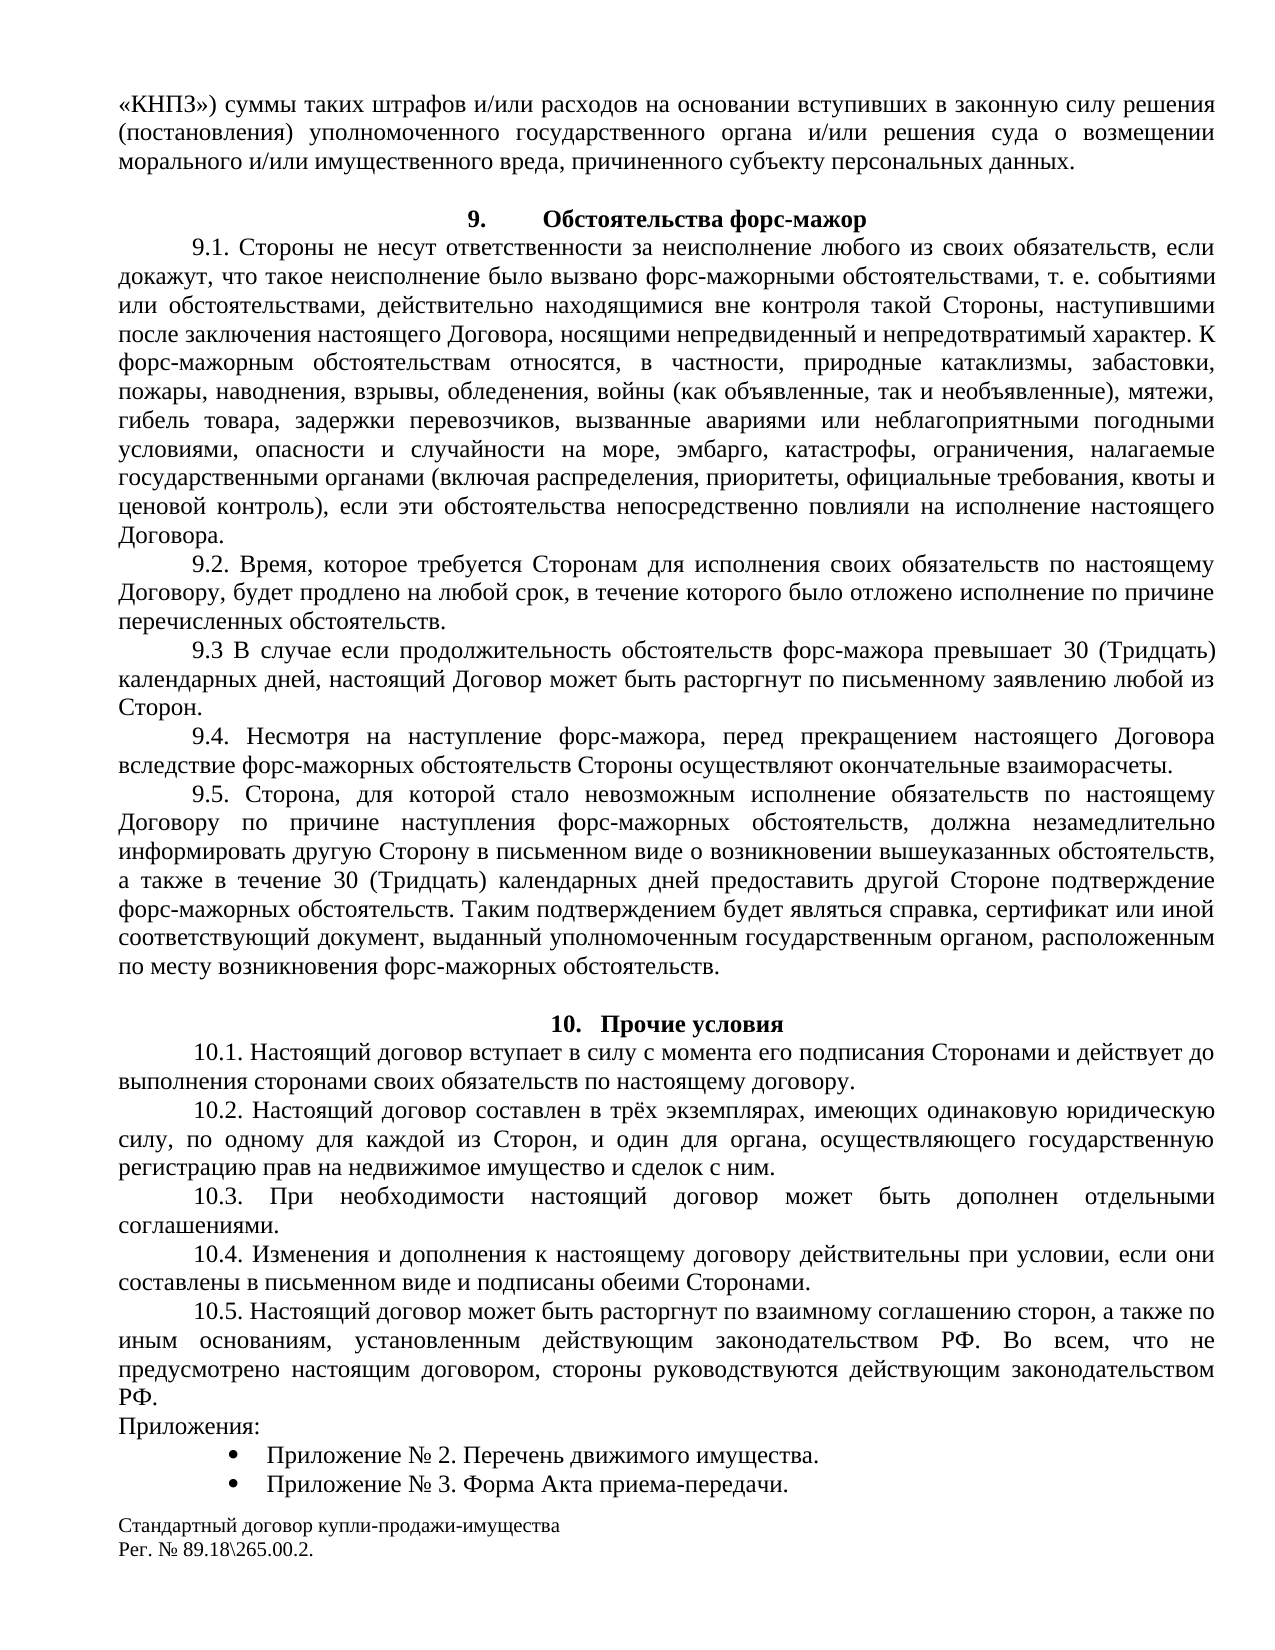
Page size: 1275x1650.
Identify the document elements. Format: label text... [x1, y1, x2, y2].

text Приложения: [118, 1411, 1216, 1440]
text 9.4. Несмотря на наступление форс-мажора, перед прекращением настоящего Договора вследствие форс-мажорных обстоятельств Стороны осуществляют окончательные взаиморасчеты. [118, 721, 1216, 779]
text 10.5. Настоящий договор может быть расторгнут по взаимному соглашению сторон, а также по иным основаниям, установленным действующим законодательством РФ. Во всем, что не предусмотрено настоящим договором, стороны руководствуются действующим законодательством РФ. [118, 1296, 1216, 1411]
list Приложение № 3. Форма Акта приема-передачи. [229, 1469, 1216, 1497]
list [118, 89, 1216, 175]
text 9.1. Стороны не несут ответственности за неисполнение любого из своих обязательств, если докажут, что такое неисполнение было вызвано форс-мажорными обстоятельствами, т. е. событиями или обстоятельствами, действительно находящимися вне контроля такой Стороны, наступившими после заключения настоящего Договора, носящими непредвиденный и непредотвратимый характер. К форс-мажорным обстоятельствам относятся, в частности, природные катаклизмы, забастовки, пожары, наводнения, взрывы, обледенения, войны (как объявленные, так и необъявленные), мятежи, гибель товара, задержки перевозчиков, вызванные авариями или неблагоприятными погодными условиями, опасности и случайности на море, эмбарго, катастрофы, ограничения, налагаемые государственными органами (включая распределения, приоритеты, официальные требования, квоты и ценовой контроль), если эти обстоятельства непосредственно повлияли на исполнение настоящего Договора. [118, 232, 1216, 549]
text 10.4. Изменения и дополнения к настоящему договору действительны при условии, если они составлены в письменном виде и подписаны обеими Сторонами. [118, 1239, 1216, 1296]
text 9.2. Время, которое требуется Сторонам для исполнения своих обязательств по настоящему Договору, будет продлено на любой срок, в течение которого было отложено исполнение по причине перечисленных обстоятельств. [118, 549, 1216, 635]
text 10.3. При необходимости настоящий договор может быть дополнен отдельными соглашениями. [118, 1181, 1216, 1239]
text 9.5. Сторона, для которой стало невозможным исполнение обязательств по настоящему Договору по причине наступления форс-мажорных обстоятельств, должна незамедлительно информировать другую Сторону в письменном виде о возникновении вышеуказанных обстоятельств, а также в течение 30 (Тридцать) календарных дней предоставить другой Стороне подтверждение форс-мажорных обстоятельств. Таким подтверждением будет являться справка, сертификат или иной соответствующий документ, выданный уполномоченным государственным органом, расположенным по месту возникновения форс-мажорных обстоятельств. [118, 779, 1216, 980]
list Обстоятельства форс-мажор [118, 204, 1216, 232]
list Приложение № 2. Перечень движимого имущества. [229, 1440, 1216, 1469]
list Прочие условия [118, 1009, 1216, 1037]
text 10.1. Настоящий договор вступает в силу с момента его подписания Сторонами и действует до выполнения сторонами своих обязательств по настоящему договору. [118, 1037, 1216, 1095]
text 9.3 В случае если продолжительность обстоятельств форс-мажора превышает 30 (Тридцать) календарных дней, настоящий Договор может быть расторгнут по письменному заявлению любой из Сторон. [118, 635, 1216, 721]
text 10.2. Настоящий договор составлен в трёх экземплярах, имеющих одинаковую юридическую силу, по одному для каждой из Сторон, и один для органа, осуществляющего государственную регистрацию прав на недвижимое имущество и сделок с ним. [118, 1095, 1216, 1181]
